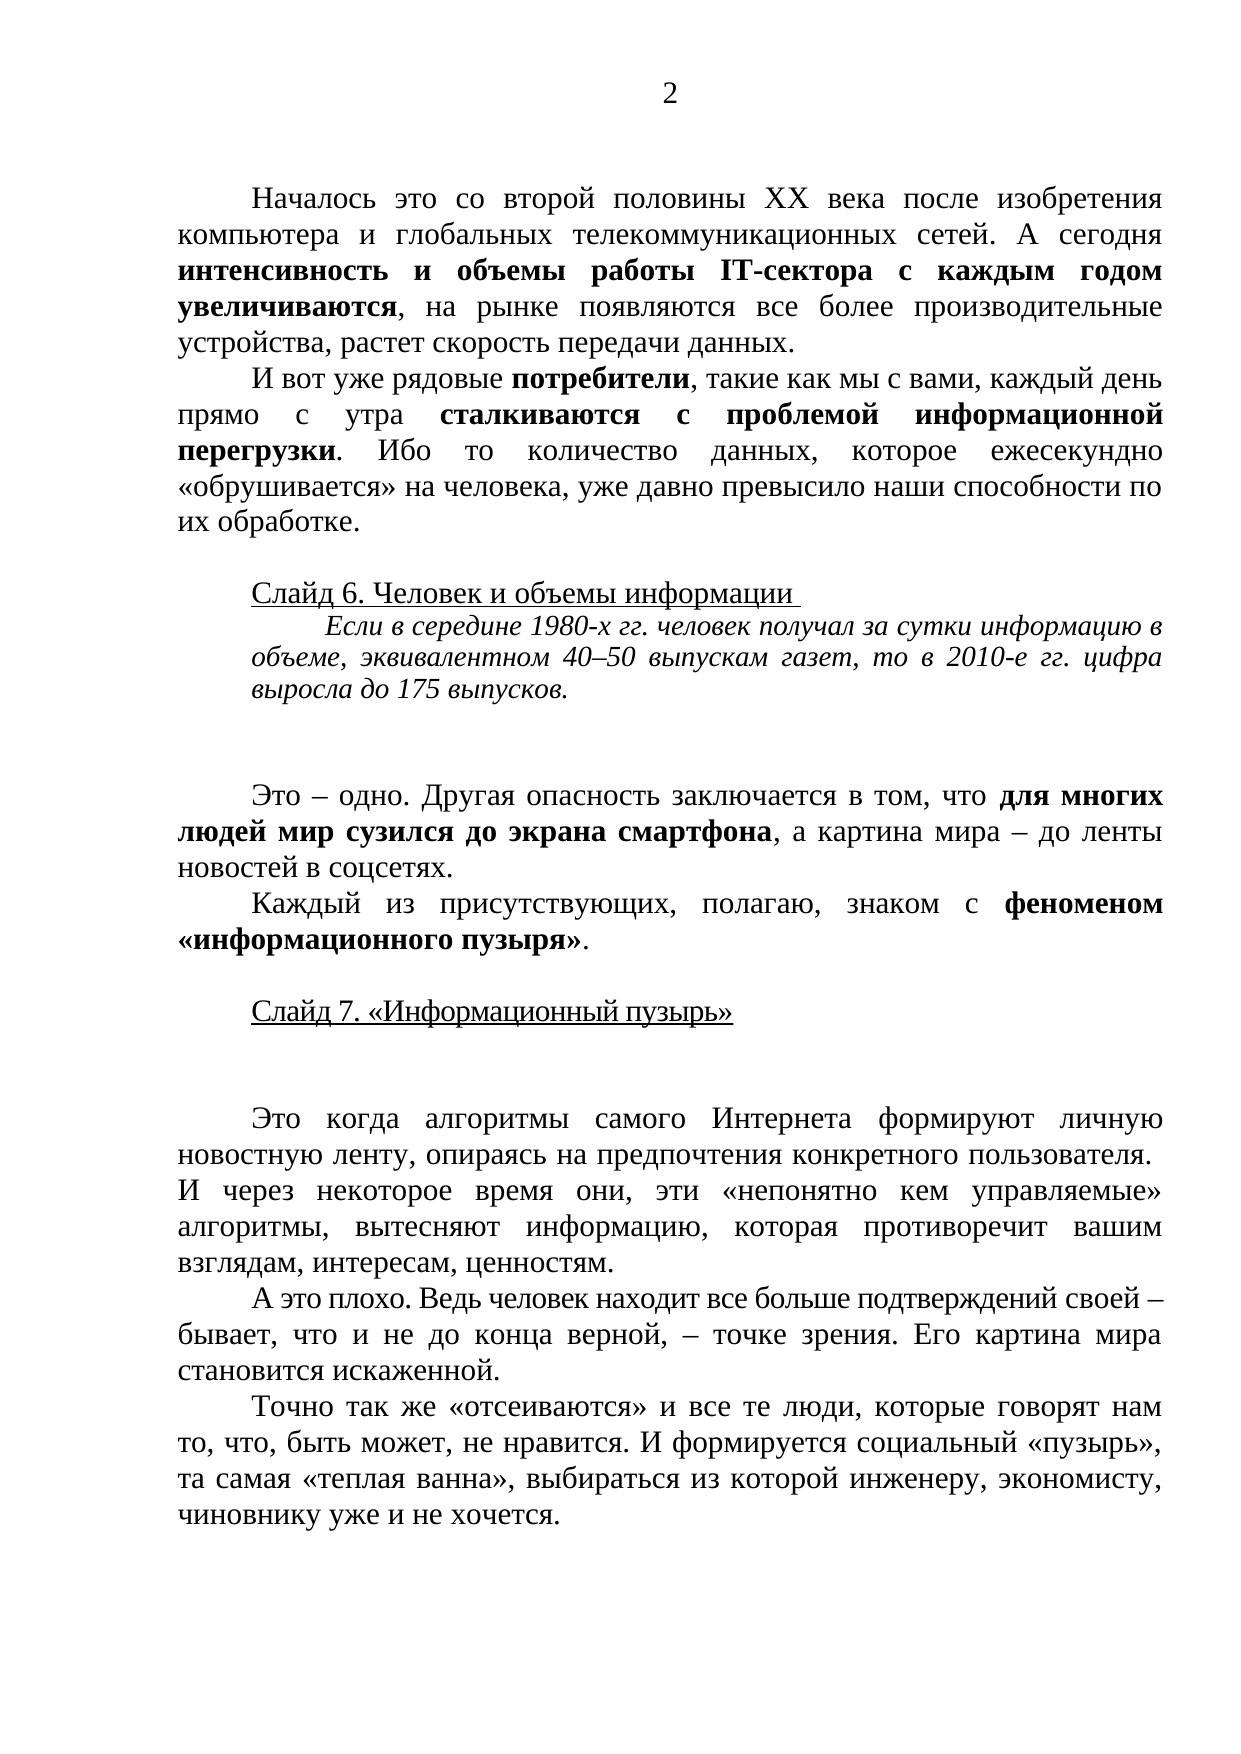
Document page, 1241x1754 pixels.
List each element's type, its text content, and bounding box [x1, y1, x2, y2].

text Это когда алгоритмы самого Интернета формируют личную новостную ленту, опираясь на предпочтения конкретного пользователя. И через некоторое время они, эти «непонятно кем управляемые» алгоритмы, вытесняют информацию, которая противоречит вашим взглядам, интересам, ценностям. [177, 1099, 1163, 1279]
text Каждый из присутствующих, полагаю, знаком с феноменом «информационного пузыря». [177, 884, 1163, 956]
text И вот уже рядовые потребители, такие как мы с вами, каждый день прямо с утра сталкиваются с проблемой информационной перегрузки. Ибо то количество данных, которое ежесекундно «обрушивается» на человека, уже давно превысило наши способности по их обработке. [177, 359, 1163, 539]
text Если в середине 1980-х гг. человек получал за сутки информацию в объеме, эквивалентном 40–50 выпускам газет, то в 2010-е гг. цифра выросла до 175 выпусков. [251, 611, 1163, 704]
text Точно так же «отсеиваются» и все те люди, которые говорят нам то, что, быть может, не нравится. И формируется социальный «пузырь», та самая «теплая ванна», выбираться из которой инженеру, экономисту, чиновнику уже и не хочется. [177, 1387, 1163, 1531]
text Началось это со второй половины XX века после изобретения компьютера и глобальных телекоммуникационных сетей. А сегодня интенсивность и объемы работы IT-сектора с каждым годом увеличиваются, на рынке появляются все более производительные устройства, растет скорость передачи данных. [177, 179, 1163, 359]
text А это плохо. Ведь человек находит все больше подтверждений своей – бывает, что и не до конца верной, – точке зрения. Его картина мира становится искаженной. [177, 1279, 1163, 1387]
text Слайд 7. «Информационный пузырь» [177, 992, 1163, 1028]
text Это – одно. Другая опасность заключается в том, что для многих людей мир сузился до экрана смартфона, а картина мира – до ленты новостей в соцсетях. [177, 776, 1163, 884]
text Слайд 6. Человек и объемы информации [177, 574, 1163, 611]
